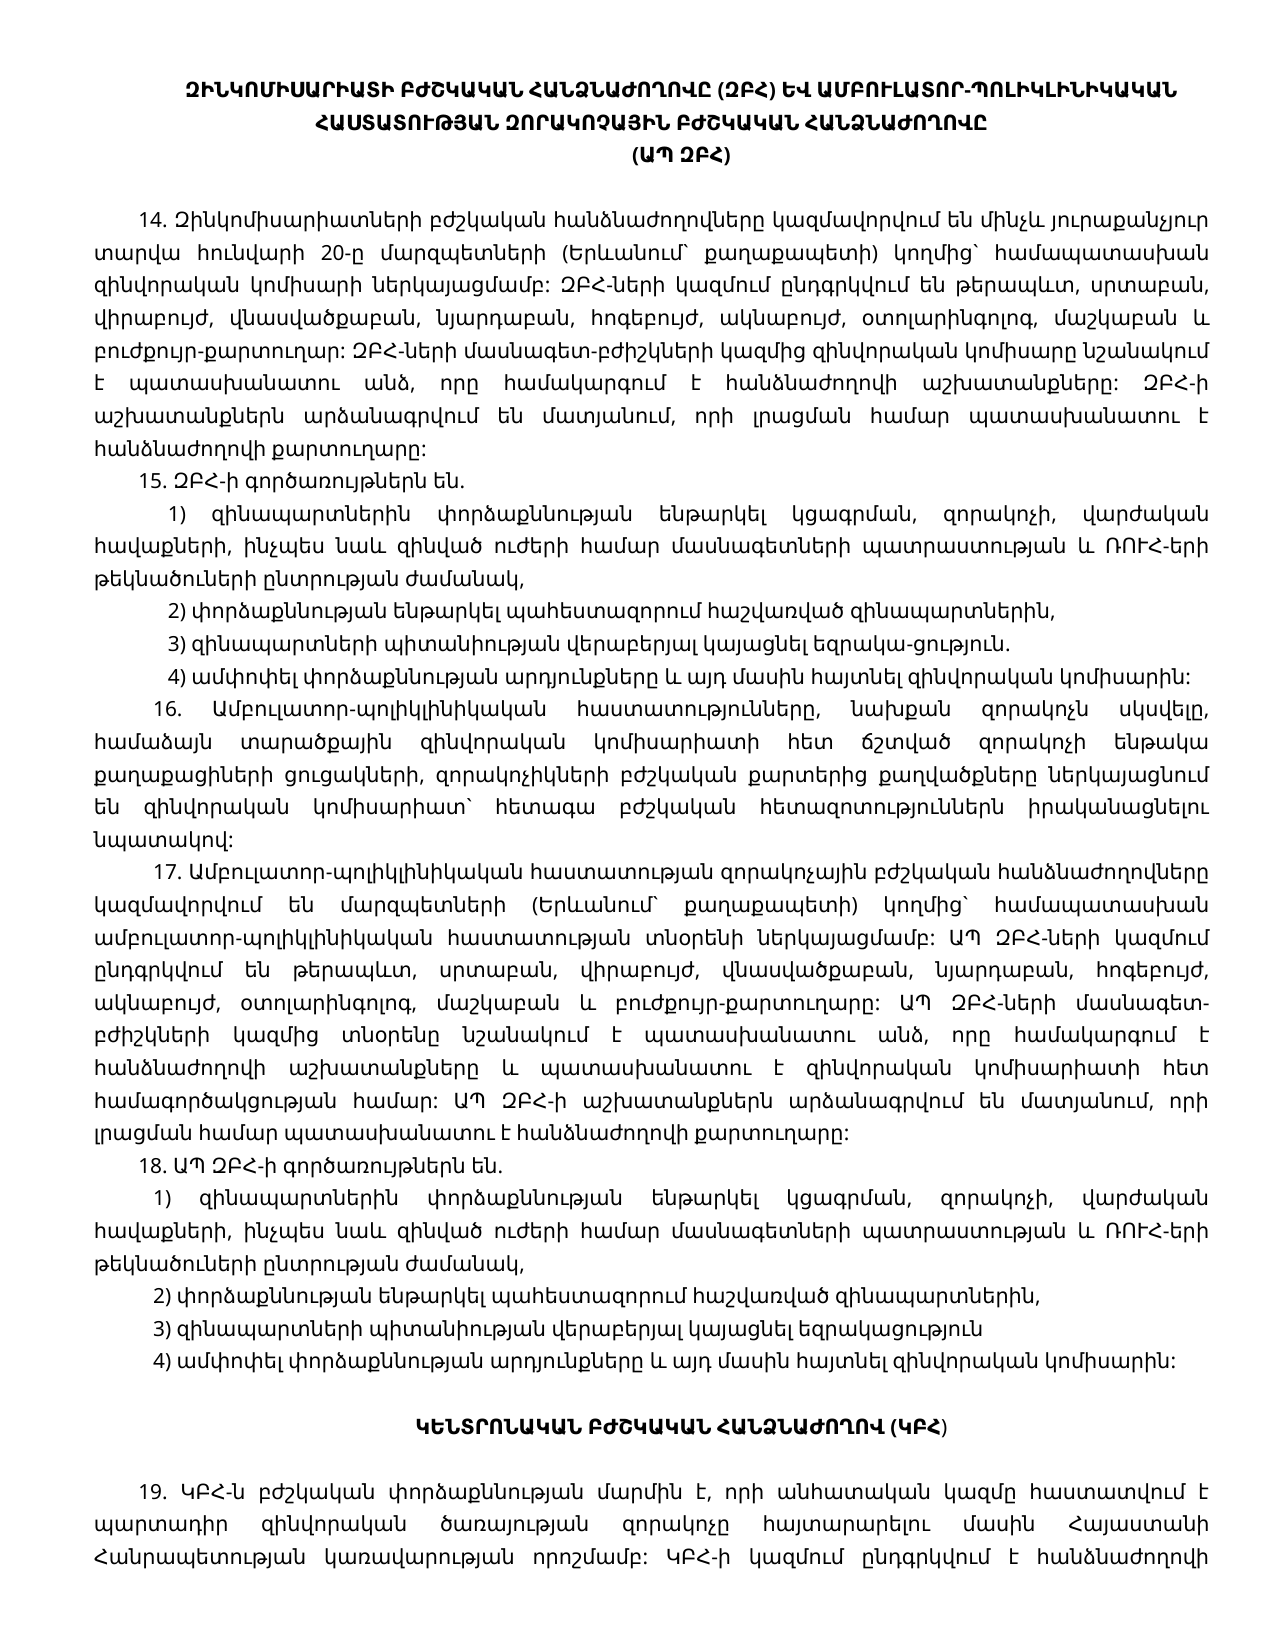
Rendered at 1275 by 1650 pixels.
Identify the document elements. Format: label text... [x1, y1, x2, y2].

text 1) զինապարտներին փորձաքննության ենթարկել կցագրման, զորակոչի, վարժական հավաքների, ինչպես նաև զինված ուժերի համար մասնագետների պատրաստության և ՌՈՒՀ-երի թեկնածուների ընտրության ժամանակ, [94, 499, 1209, 592]
text 1) զինապարտներին փորձաքննության ենթարկել կցագրման, զորակոչի, վարժական հավաքների, ինչպես նաև զինված ուժերի համար մասնագետների պատրաստության և ՌՈՒՀ-երի թեկնածուների ընտրության ժամանակ, [94, 1183, 1209, 1277]
text ԿԵՆՏՐՈՆԱԿԱՆ ԲԺՇԿԱԿԱՆ ՀԱՆՁՆԱԺՈՂՈՎ (ԿԲՀ) [94, 1412, 1209, 1440]
text 3) զինապարտների պիտանիության վերաբերյալ կայացնել եզրակացություն [94, 1314, 1209, 1342]
text 18. ԱՊ ԶԲՀ-ի գործառույթներն են. [138, 1151, 1209, 1179]
text 2) փորձաքննության ենթարկել պահեստազորում հաշվառված զինապարտներին, [94, 1281, 1209, 1310]
text 16. Ամբուլատոր-պոլիկլինիկական հաստատությունները, նախքան զորակոչն սկսվելը, համաձայն տարածքային զինվորական կոմիսարիատի հետ ճշտված զորակոչի ենթակա քաղաքացիների ցուցակների, զորակոչիկների բժշկական քարտերից քաղվածքները ներկայացնում են զինվորական կոմիսարիատ` հետագա բժշկական հետազոտություններն իրականացնելու նպատակով: [94, 694, 1209, 853]
text 4) ամփոփել փորձաքննության արդյունքները և այդ մասին հայտնել զինվորական կոմիսարին: [94, 1347, 1209, 1375]
text 17. Ամբուլատոր-պոլիկլինիկական հաստատության զորակոչային բժշկական հանձնաժողովները կազմավորվում են մարզպետների (Երևանում` քաղաքապետի) կողմից` համապատասխան ամբուլատոր-պոլիկլինիկական հաստատության տնօրենի ներկայացմամբ: ԱՊ ԶԲՀ-ների կազմում ընդգրկվում են թերապևտ, սրտաբան, վիրաբույժ, վնասվածքաբան, նյարդաբան, հոգեբույժ, ակնաբույժ, օտոլարինգոլոգ, մաշկաբան և բուժքույր-քարտուղարը: ԱՊ ԶԲՀ-ների մասնագետ-բժիշկների կազմից տնօրենը նշանակում է պատասխանատու անձ, որը համակարգում է հանձնաժողովի աշխատանքները և պատասխանատու է զինվորական կոմիսարիատի հետ համագործակցության համար: ԱՊ ԶԲՀ-ի աշխատանքներն արձանագրվում են մատյանում, որի լրացման համար պատասխանատու է հանձնաժողովի քարտուղարը: [94, 857, 1209, 1147]
text (ԱՊ ԶԲՀ) [94, 140, 1209, 169]
text 4) ամփոփել փորձաքննության արդյունքները և այդ մասին հայտնել զինվորական կոմիսարին: [94, 662, 1209, 690]
text 14. Զինկոմիսարիատների բժշկական հանձնաժողովները կազմավորվում են մինչև յուրաքանչյուր տարվա հունվարի 20-ը մարզպետների (Երևանում` քաղաքապետի) կողմից` համապատասխան զինվորական կոմիսարի ներկայացմամբ: ԶԲՀ-ների կազմում ընդգրկվում են թերապևտ, սրտաբան, վիրաբույժ, վնասվածքաբան, նյարդաբան, հոգեբույժ, ակնաբույժ, օտոլարինգոլոգ, մաշկաբան և բուժքույր-քարտուղար: ԶԲՀ-ների մասնագետ-բժիշկների կազմից զինվորական կոմիսարը նշանակում է պատասխանատու անձ, որը համակարգում է հանձնաժողովի աշխատանքները: ԶԲՀ-ի աշխատանքներն արձանագրվում են մատյանում, որի լրացման համար պատասխանատու է հանձնաժողովի քարտուղարը: [94, 205, 1209, 462]
text 2) փորձաքննության ենթարկել պահեստազորում հաշվառված զինապարտներին, [94, 597, 1209, 625]
text ԶԻՆԿՈՄԻՍԱՐԻԱՏԻ ԲԺՇԿԱԿԱՆ ՀԱՆՁՆԱԺՈՂՈՎԸ (ԶԲՀ) ԵՎ ԱՄԲՈՒԼԱՏՈՐ-ՊՈԼԻԿԼԻՆԻԿԱԿԱՆ ՀԱՍՏԱՏՈՒԹՅԱՆ ԶՈՐԱԿՈՉԱՅԻՆ ԲԺՇԿԱԿԱՆ ՀԱՆՁՆԱԺՈՂՈՎԸ [94, 75, 1209, 136]
text 3) զինապարտների պիտանիության վերաբերյալ կայացնել եզրակա-ցություն. [94, 629, 1209, 658]
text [94, 1477, 1209, 1571]
text 15. ԶԲՀ-ի գործառույթներն են. [94, 466, 1209, 495]
